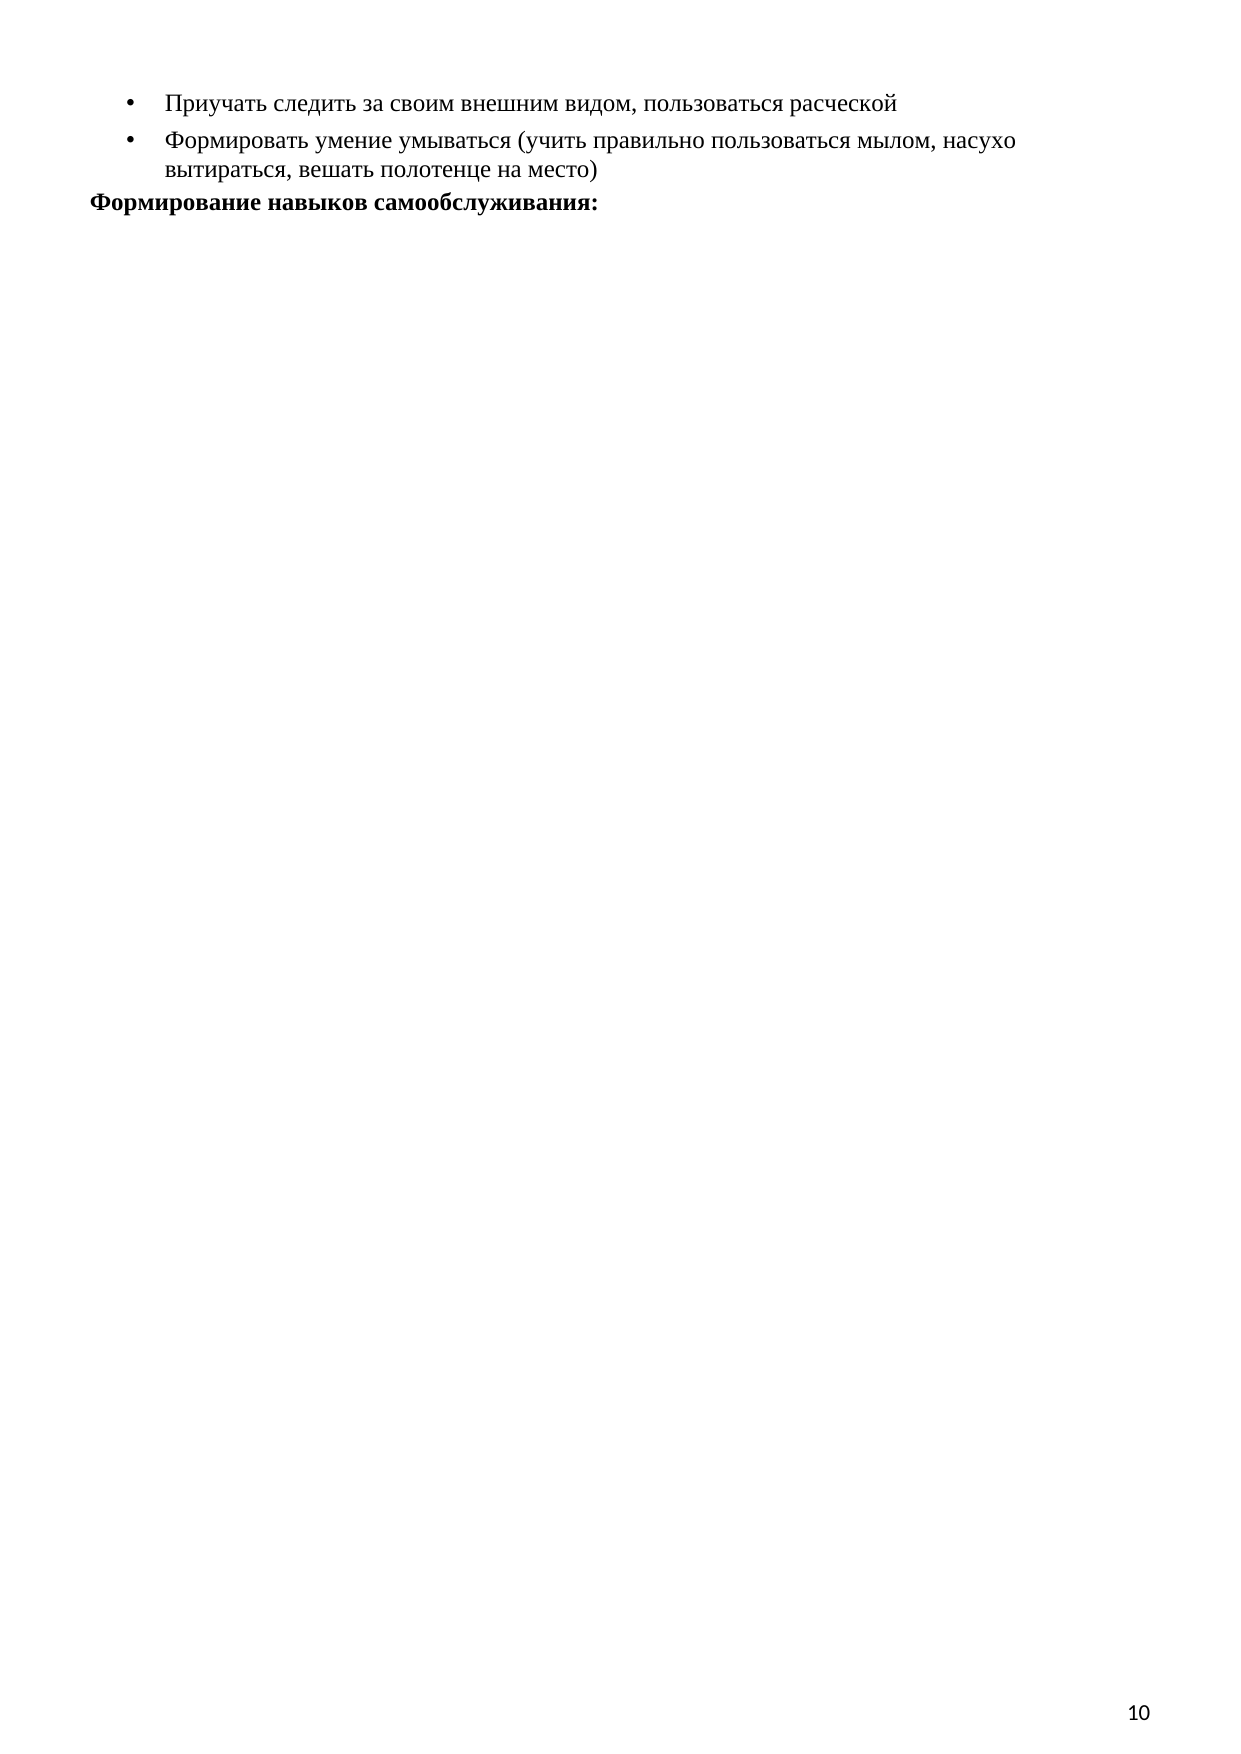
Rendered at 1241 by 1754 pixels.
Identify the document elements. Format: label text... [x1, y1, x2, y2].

list Приучать следить за своим внешним видом, пользоваться расческой [126, 88, 1150, 117]
text Формирование навыков самообслуживания: [89, 187, 1150, 216]
list Формировать умение умываться (учить правильно пользоваться мылом, насухо вытираться, вешать полотенце на место) [126, 125, 1150, 183]
